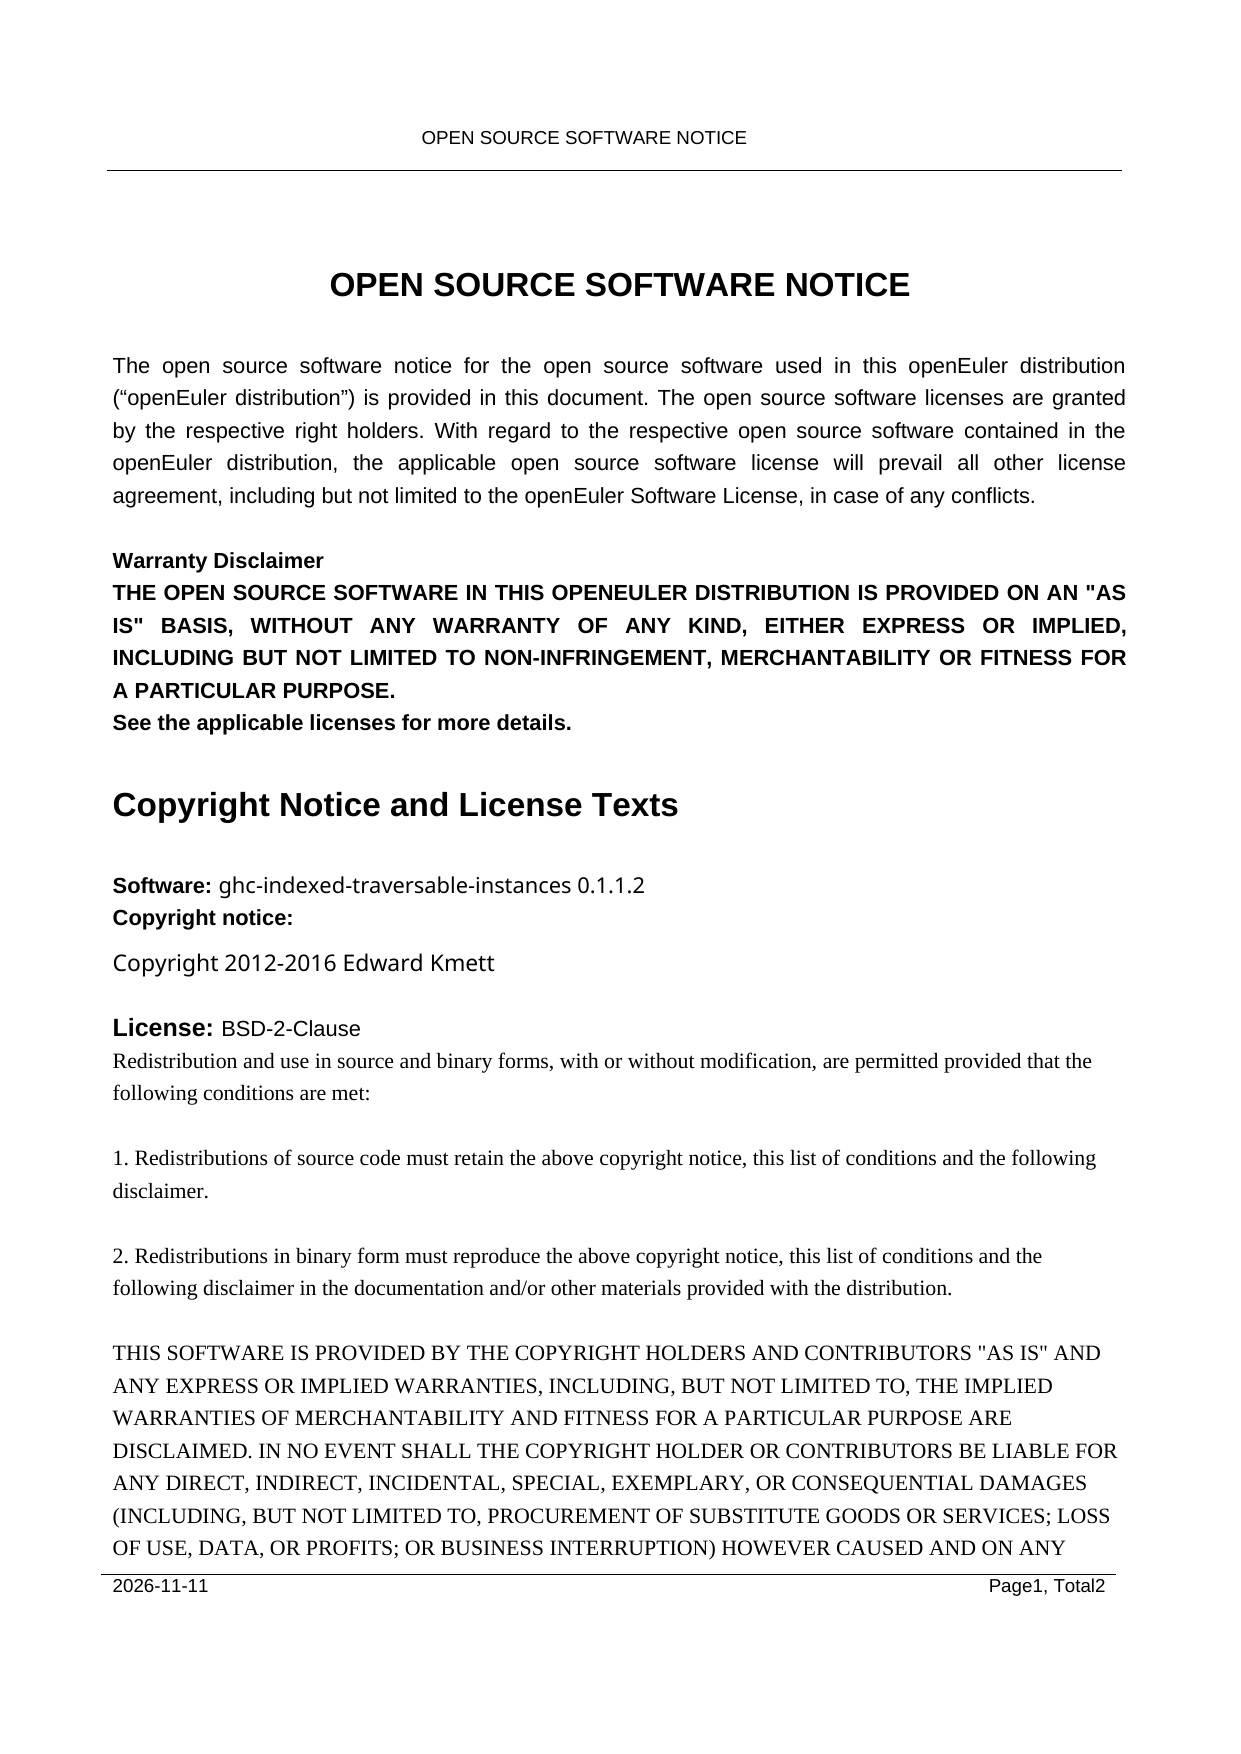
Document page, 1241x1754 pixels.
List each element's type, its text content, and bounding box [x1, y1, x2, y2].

text Copyright notice: [112, 901, 1128, 934]
text License: BSD-2-Clause [112, 1012, 1128, 1044]
text Copyright 2012-2016 Edward Kmett [112, 947, 1128, 1012]
text THE OPEN SOURCE SOFTWARE IN THIS OPENEULER DISTRIBUTION IS PROVIDED ON AN "AS IS" BASIS, WITHOUT ANY WARRANTY OF ANY KIND, EITHER EXPRESS OR IMPLIED, INCLUDING BUT NOT LIMITED TO NON-INFRINGEMENT, MERCHANTABILITY OR FITNESS FOR A PARTICULAR PURPOSE. See the applicable licenses for more details. [112, 576, 1128, 739]
text Copyright Notice and License Texts [112, 771, 1128, 836]
text OPEN SOURCE SOFTWARE NOTICE [112, 251, 1128, 316]
title Software: ghc-indexed-traversable-instances 0.1.1.2 [112, 869, 1128, 901]
text The open source software notice for the open source software used in this openEuler distribution (“openEuler distribution”) is provided in this document. The open source software licenses are granted by the respective right holders. With regard to the respective open source software contained in the openEuler distribution, the applicable open source software license will prevail all other license agreement, including but not limited to the openEuler Software License, in case of any conflicts. [112, 349, 1128, 511]
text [112, 1044, 1128, 1564]
text Warranty Disclaimer [112, 544, 1128, 576]
